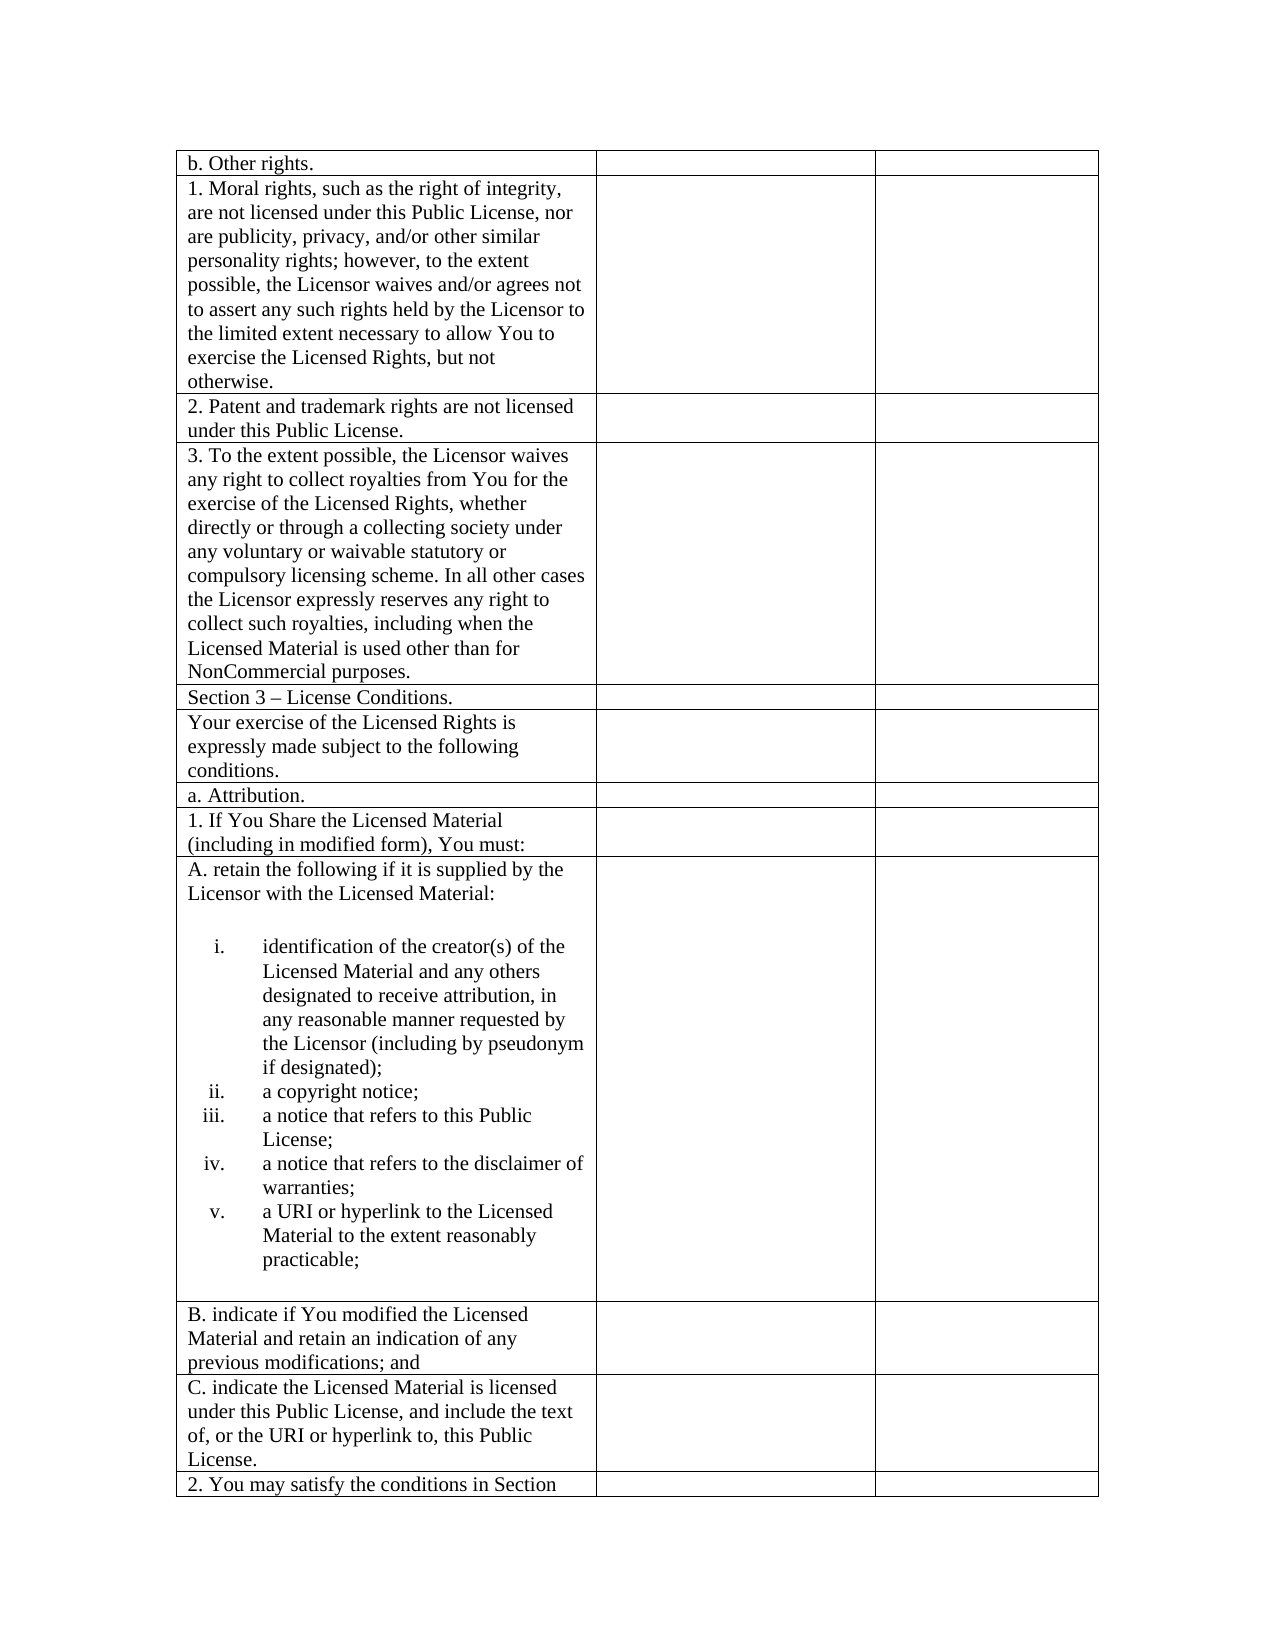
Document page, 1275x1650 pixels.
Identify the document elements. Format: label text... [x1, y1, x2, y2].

table_cell a. Attribution. [177, 783, 596, 807]
table_cell [876, 1302, 1098, 1374]
table_cell [876, 710, 1098, 782]
table_cell [597, 1375, 875, 1471]
table_cell [597, 1302, 875, 1374]
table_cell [177, 1472, 596, 1496]
table_cell [597, 857, 875, 1301]
table_cell 1. Moral rights, such as the right of integrity, are not licensed under this Public License, nor are publicity, privacy, and/or other similar personality rights; however, to the extent possible, the Licensor waives and/or agrees not to assert any such rights held by the Licensor to the limited extent necessary to allow You to exercise the Licensed Rights, but not otherwise. [177, 176, 596, 393]
table_cell [876, 394, 1098, 442]
table_cell [597, 783, 875, 807]
table_cell [876, 176, 1098, 393]
table_cell [876, 1375, 1098, 1471]
table_cell 1. If You Share the Licensed Material (including in modified form), You must: [177, 808, 596, 856]
table_cell [876, 808, 1098, 856]
table_cell [597, 394, 875, 442]
table_cell [597, 1472, 875, 1496]
table_cell [876, 783, 1098, 807]
table_cell [876, 443, 1098, 683]
table_cell [876, 685, 1098, 709]
table_cell [597, 151, 875, 175]
table_cell [597, 710, 875, 782]
table_cell [597, 685, 875, 709]
table_cell 2. Patent and trademark rights are not licensed under this Public License. [177, 394, 596, 442]
table_cell [876, 151, 1098, 175]
table_cell Your exercise of the Licensed Rights is expressly made subject to the following conditions. [177, 710, 596, 782]
table_cell A. retain the following if it is supplied by the Licensor with the Licensed Material: identification of the creator(s) of the Licensed Material and any others designated to receive attribution, in any reasonable manner requested by the Licensor (including by pseudonym if designated); a copyright notice; a notice that refers to this Public License; a notice that refers to the disclaimer of warranties; a URI or hyperlink to the Licensed Material to the extent reasonably practicable; [177, 857, 596, 1301]
table_cell [597, 808, 875, 856]
table_cell b. Other rights. [177, 151, 596, 175]
table_cell [597, 443, 875, 683]
table_cell [597, 176, 875, 393]
table_cell Section 3 – License Conditions. [177, 685, 596, 709]
table_cell B. indicate if You modified the Licensed Material and retain an indication of any previous modifications; and [177, 1302, 596, 1374]
table_cell 3. To the extent possible, the Licensor waives any right to collect royalties from You for the exercise of the Licensed Rights, whether directly or through a collecting society under any voluntary or waivable statutory or compulsory licensing scheme. In all other cases the Licensor expressly reserves any right to collect such royalties, including when the Licensed Material is used other than for NonCommercial purposes. [177, 443, 596, 683]
table_cell C. indicate the Licensed Material is licensed under this Public License, and include the text of, or the URI or hyperlink to, this Public License. [177, 1375, 596, 1471]
table_cell [876, 857, 1098, 1301]
table_cell [876, 1472, 1098, 1496]
